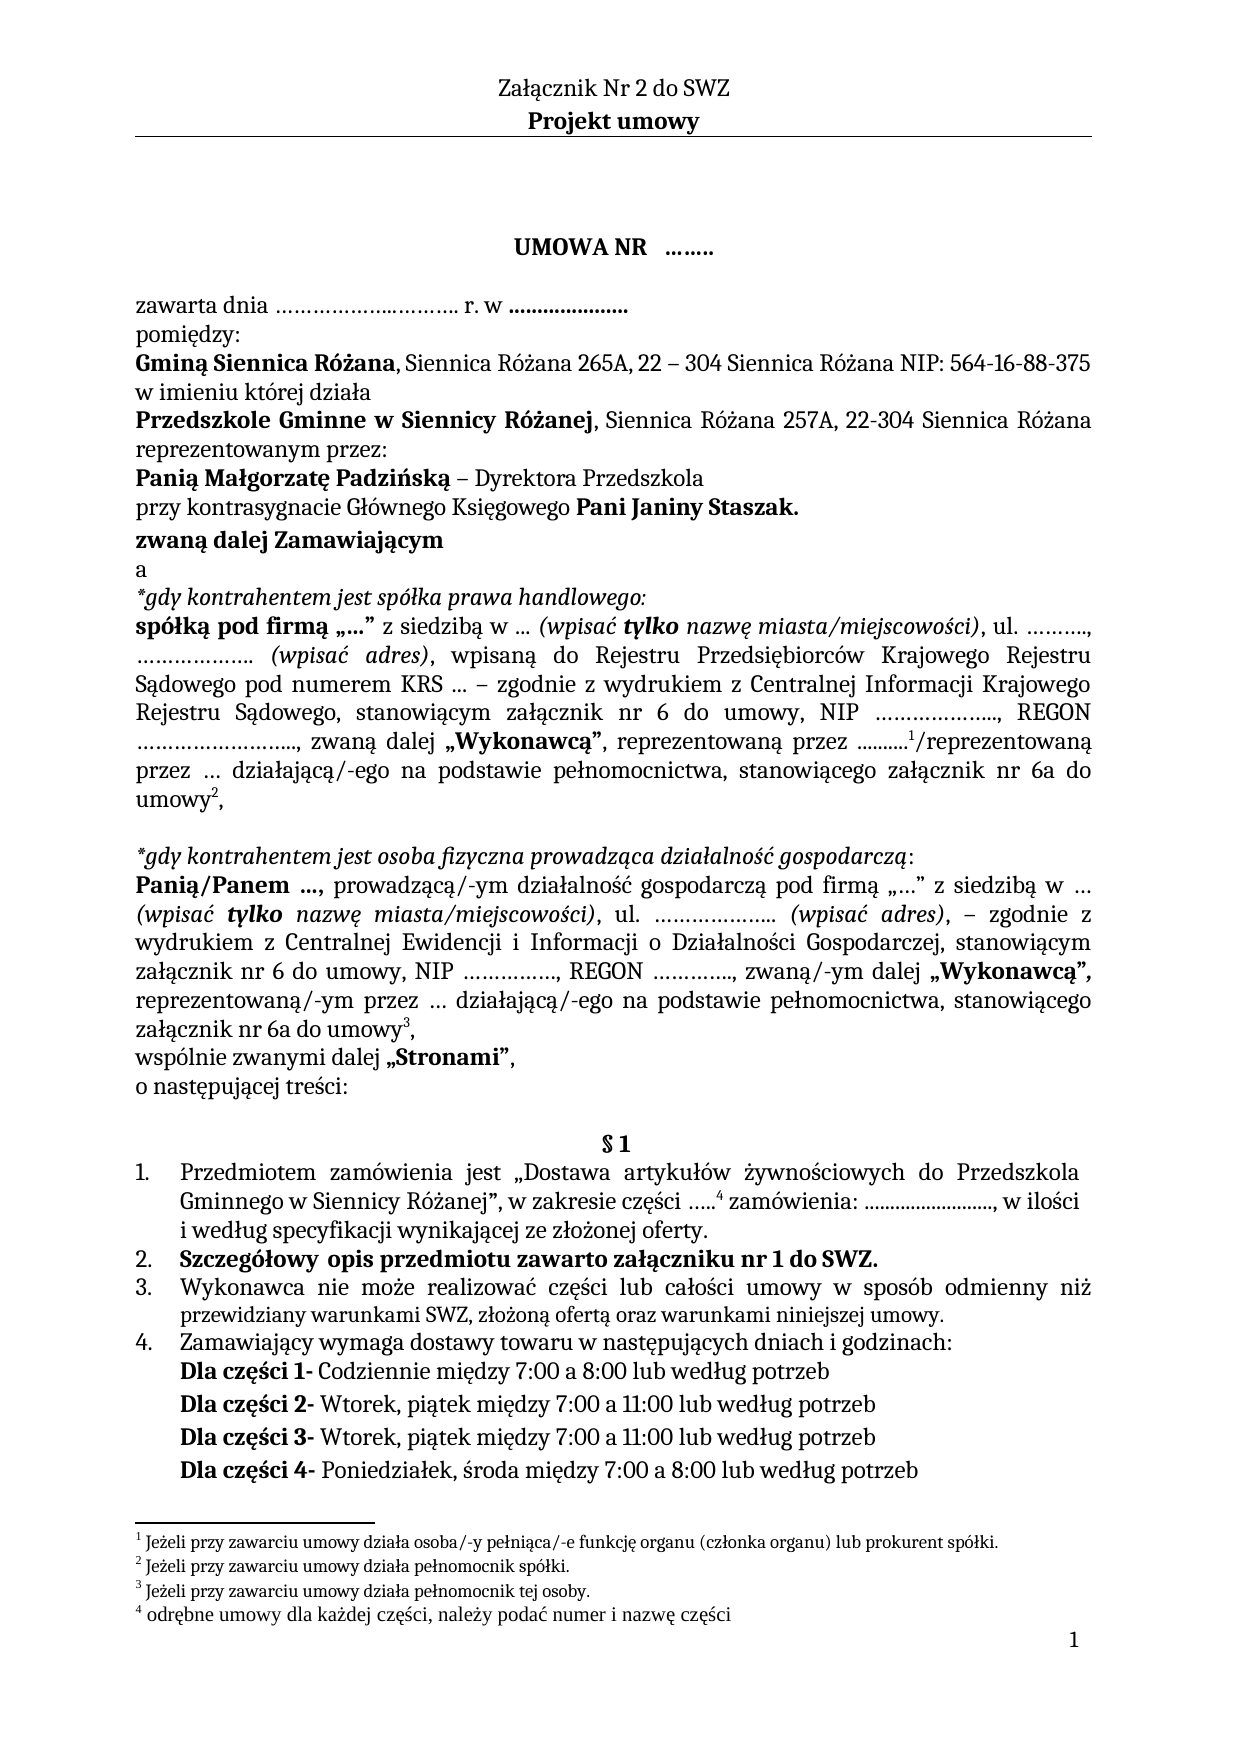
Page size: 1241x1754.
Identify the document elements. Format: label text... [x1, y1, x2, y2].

text pomiędzy: [135, 320, 1092, 349]
list Dla części 1- Codziennie między 7:00 a 8:00 lub według potrzeb [180, 1357, 1092, 1386]
text *gdy kontrahentem jest spółka prawa handlowego: [135, 583, 1092, 612]
text spółką pod firmą „…” z siedzibą w ... (wpisać tylko nazwę miasta/miejscowości), ul. ………., ………………. (wpisać adres), wpisaną do Rejestru Przedsiębiorców Krajowego Rejestru Sądowego pod numerem KRS ... – zgodnie z wydrukiem z Centralnej Informacji Krajowego Rejestru Sądowego, stanowiącym załącznik nr 6 do umowy, NIP ……………….., REGON …………………….., zwaną dalej „Wykonawcą”, reprezentowaną przez ........../reprezentowaną przez … działającą/-ego na podstawie pełnomocnictwa, stanowiącego załącznik nr 6a do umowy, [135, 612, 1092, 813]
text wspólnie zwanymi dalej „Stronami”, [135, 1043, 1092, 1072]
text przy kontrasygnacie Głównego Księgowego Pani Janiny Staszak. [135, 493, 1092, 521]
text UMOWA NR …….. [147, 233, 1081, 262]
list Dla części 2- Wtorek, piątek między 7:00 a 11:00 lub według potrzeb [180, 1390, 1092, 1419]
text zwaną dalej Zamawiającym [135, 526, 1092, 554]
list Zamawiający wymaga dostawy towaru w następujących dniach i godzinach: [135, 1328, 1092, 1357]
list Dla części 4- Poniedziałek, środa między 7:00 a 8:00 lub według potrzeb [180, 1456, 1092, 1485]
text zawarta dnia ………………..………. r. w ..................... [135, 291, 1092, 320]
text *gdy kontrahentem jest osoba fizyczna prowadząca działalność gospodarczą: [135, 842, 1092, 871]
text o następującej treści: [135, 1072, 1092, 1101]
list Wykonawca nie może realizować części lub całości umowy w sposób odmienny niż przewidziany warunkami SWZ, złożoną ofertą oraz warunkami niniejszej umowy. [135, 1273, 1092, 1328]
list Przedmiotem zamówienia jest „Dostawa artykułów żywnościowych do Przedszkola Gminnego w Siennicy Różanej”, w zakresie części ….. zamówienia: ........................., w ilości i według specyfikacji wynikającej ze złożonej oferty. [135, 1158, 1081, 1244]
text Przedszkole Gminne w Siennicy Różanej, Siennica Różana 257A, 22-304 Siennica Różana reprezentowanym przez: [135, 406, 1092, 464]
list Dla części 3- Wtorek, piątek między 7:00 a 11:00 lub według potrzeb [180, 1423, 1092, 1452]
subtitle § 1 [600, 1129, 1092, 1158]
text Panią Małgorzatę Padzińską – Dyrektora Przedszkola [135, 464, 1092, 493]
text w imieniu której działa [135, 378, 1092, 406]
text Gminą Siennica Różana, Siennica Różana 265A, 22 – 304 Siennica Różana NIP: 564-16-88-375 [135, 349, 1092, 378]
subtitle Szczegółowy opis przedmiotu zawarto załączniku nr 1 do SWZ. [135, 1244, 1092, 1273]
text Panią/Panem …, prowadzącą/-ym działalność gospodarczą pod firmą „…” z siedzibą w … (wpisać tylko nazwę miasta/miejscowości), ul. ……………….. (wpisać adres), – zgodnie z wydrukiem z Centralnej Ewidencji i Informacji o Działalności Gospodarczej, stanowiącym załącznik nr 6 do umowy, NIP ……………, REGON …………., zwaną/-ym dalej „Wykonawcą”, reprezentowaną/-ym przez … działającą/-ego na podstawie pełnomocnictwa, stanowiącego załącznik nr 6a do umowy, [135, 871, 1092, 1043]
text a [135, 554, 1092, 583]
